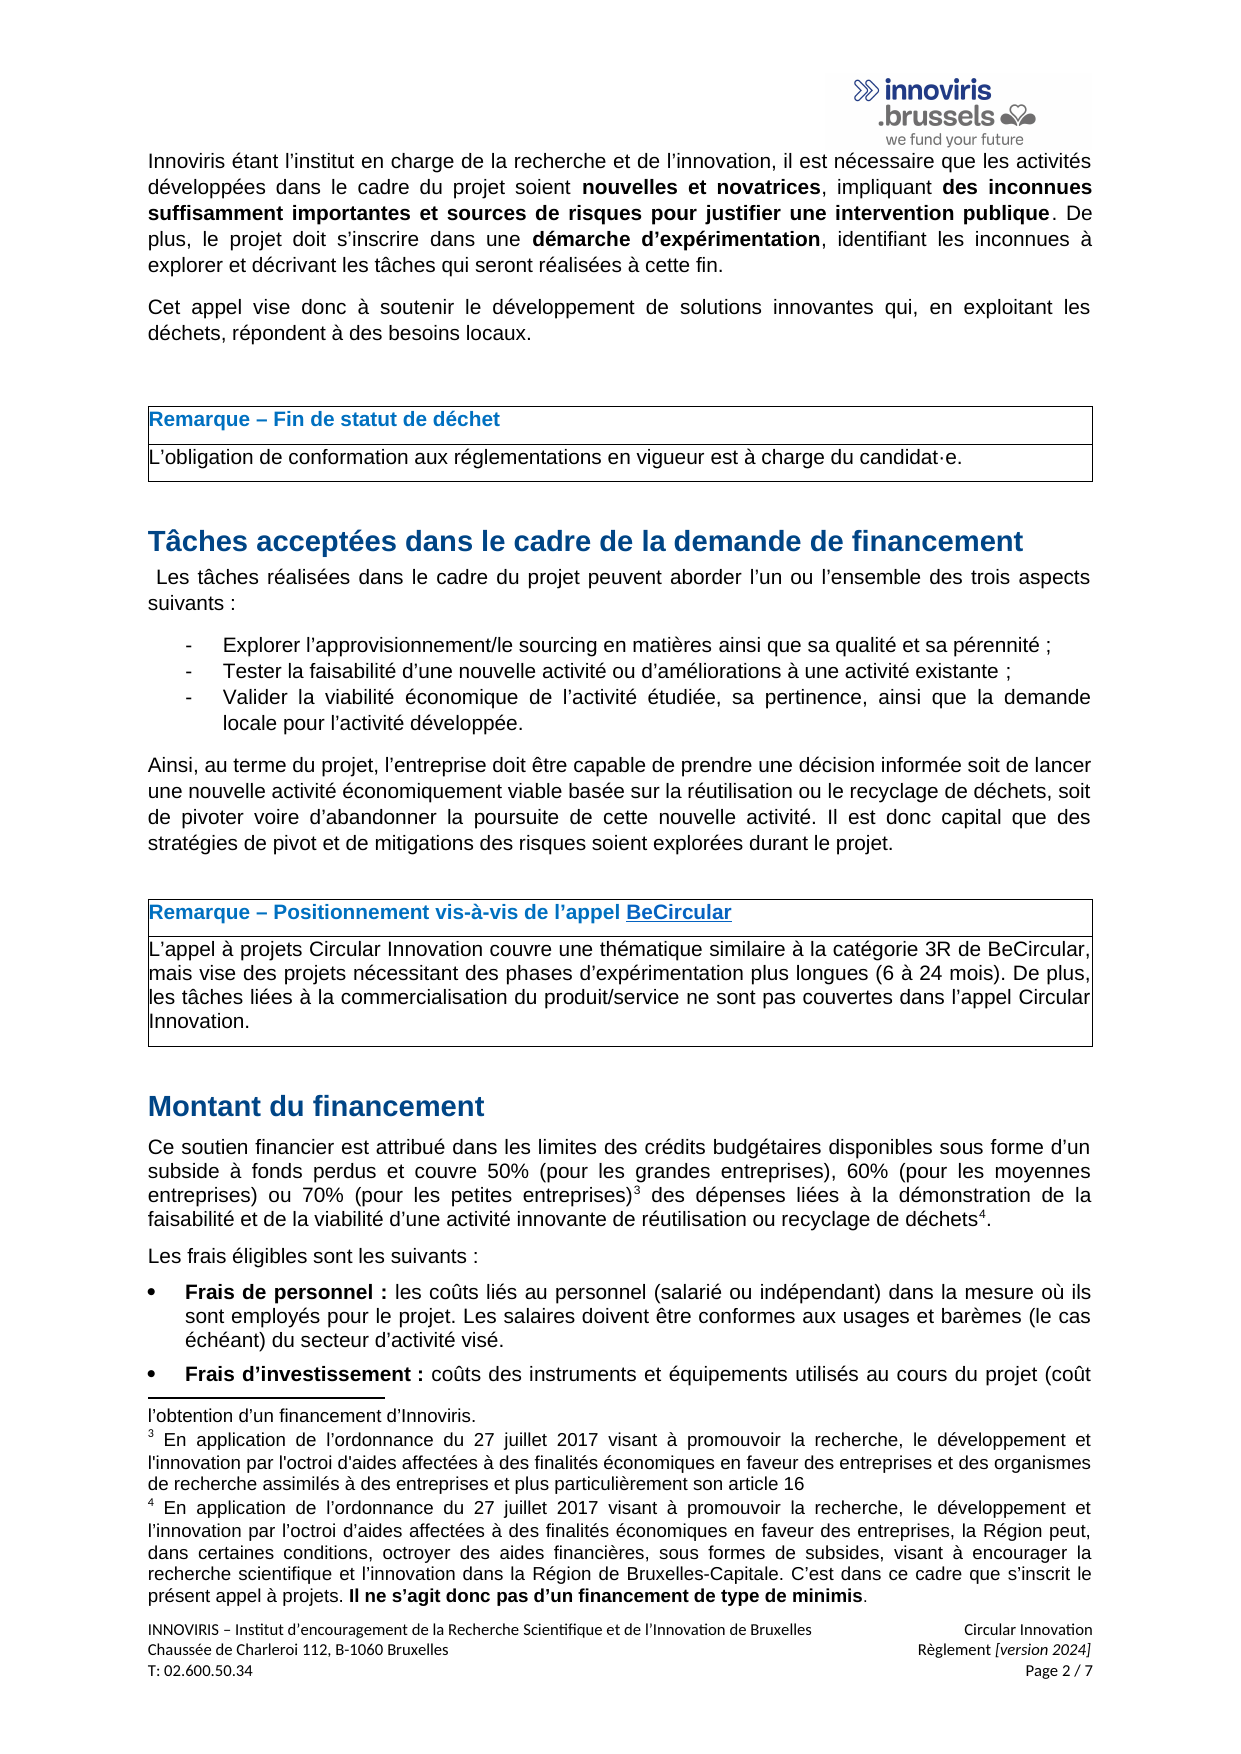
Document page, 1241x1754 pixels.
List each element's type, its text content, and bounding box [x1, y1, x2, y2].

picture [825, 73, 1093, 150]
text Les tâches réalisées dans le cadre du projet peuvent aborder l’un ou l’ensemble des trois aspects suivants : [148, 564, 1092, 614]
text Cet appel vise donc à soutenir le développement de solutions innovantes qui, en exploitant les déchets, répondent à des besoins locaux. [148, 295, 1092, 345]
list Valider la viabilité économique de l’activité étudiée, sa pertinence, ainsi que la demande locale pour l’activité développée. [185, 684, 1092, 734]
text Innoviris étant l’institut en charge de la recherche et de l’innovation, il est nécessaire que les activités développées dans le cadre du projet soient nouvelles et novatrices, impliquant des inconnues suffisamment importantes et sources de risques pour justifier une intervention publique. De plus, le projet doit s’inscrire dans une démarche d’expérimentation, identifiant les inconnues à explorer et décrivant les tâches qui seront réalisées à cette fin. [148, 149, 1092, 277]
text Ce soutien financier est attribué dans les limites des crédits budgétaires disponibles sous forme d’un subside à fonds perdus et couvre 50% (pour les grandes entreprises), 60% (pour les moyennes entreprises) ou 70% (pour les petites entreprises) des dépenses liées à la démonstration de la faisabilité et de la viabilité d’une activité innovante de réutilisation ou recyclage de déchets. [148, 1135, 1092, 1231]
text Montant du financement [148, 1089, 1092, 1123]
table_cell L’appel à projets Circular Innovation couvre une thématique similaire à la catégorie 3R de BeCircular, mais vise des projets nécessitant des phases d’expérimentation plus longues (6 à 24 mois). De plus, les tâches liées à la commercialisation du produit/service ne sont pas couvertes dans l’appel Circular Innovation. [149, 937, 1092, 1046]
text Ainsi, au terme du projet, l’entreprise doit être capable de prendre une décision informée soit de lancer une nouvelle activité économiquement viable basée sur la réutilisation ou le recyclage de déchets, soit de pivoter voire d’abandonner la poursuite de cette nouvelle activité. Il est donc capital que des stratégies de pivot et de mitigations des risques soient explorées durant le projet. [148, 753, 1092, 854]
list Explorer l’approvisionnement/le sourcing en matières ainsi que sa qualité et sa pérennité ; [185, 633, 1092, 657]
table_cell L’obligation de conformation aux réglementations en vigueur est à charge du candidat·e. [149, 445, 1092, 481]
text Les frais éligibles sont les suivants : [148, 1243, 1092, 1267]
table_header Remarque – Fin de statut de déchet [149, 407, 1092, 443]
list Tester la faisabilité d’une nouvelle activité ou d’améliorations à une activité existante ; [185, 659, 1092, 683]
text Tâches acceptées dans le cadre de la demande de financement [148, 524, 1092, 558]
list Frais de personnel : les coûts liés au personnel (salarié ou indépendant) dans la mesure où ils sont employés pour le projet. Les salaires doivent être conformes aux usages et barèmes (le cas échéant) du secteur d’activité visé. [148, 1280, 1092, 1352]
table_header Remarque – Positionnement vis-à-vis de l’appel BeCircular [149, 900, 1092, 936]
